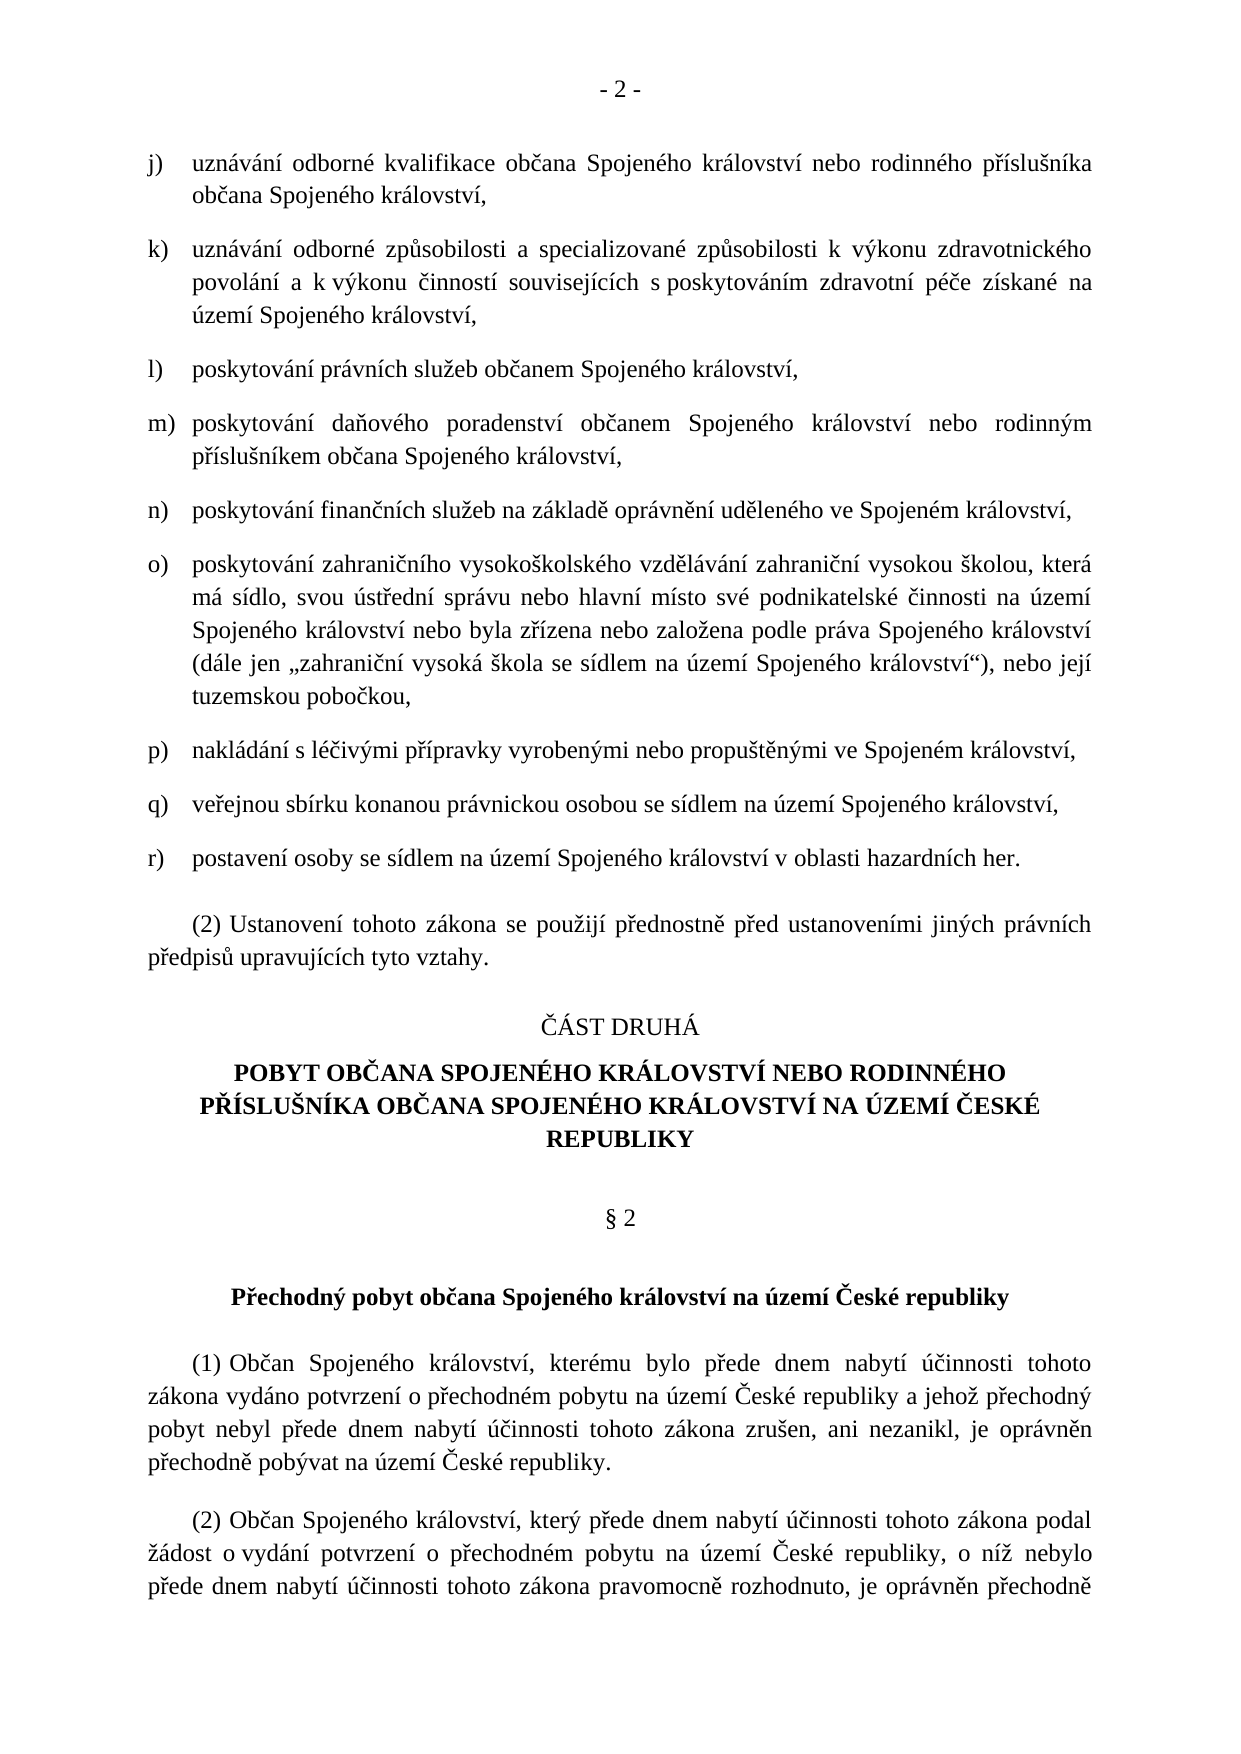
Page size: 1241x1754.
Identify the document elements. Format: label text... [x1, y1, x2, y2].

list Občan Spojeného království, kterému bylo přede dnem nabytí účinnosti tohoto zákona vydáno potvrzení o přechodném pobytu na území České republiky a jehož přechodný pobyt nebyl přede dnem nabytí účinnosti tohoto zákona zrušen, ani nezanikl, je oprávněn přechodně pobývat na území České republiky. [148, 1348, 1093, 1476]
text poskytování daňového poradenství občanem Spojeného království nebo rodinným příslušníkem občana Spojeného království, [148, 408, 1093, 470]
text Přechodný pobyt občana Spojeného království na území České republiky [148, 1282, 1093, 1311]
text Pobyt občanA Spojeného království nebo rodinného příslušníka občana spojeného království na území České republiky [148, 1058, 1093, 1153]
text ČÁST druhá [148, 1012, 1093, 1041]
text poskytování právních služeb občanem Spojeného království, [148, 354, 1093, 383]
text poskytování zahraničního vysokoškolského vzdělávání zahraniční vysokou školou, která má sídlo, svou ústřední správu nebo hlavní místo své podnikatelské činnosti na území Spojeného království nebo byla zřízena nebo založena podle práva Spojeného království (dále jen „zahraniční vysoká škola se sídlem na území Spojeného království“), nebo její tuzemskou pobočkou, [148, 549, 1093, 710]
text postavení osoby se sídlem na území Spojeného království v oblasti hazardních her. [148, 843, 1093, 871]
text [148, 1505, 1093, 1600]
text uznávání odborné způsobilosti a specializované způsobilosti k výkonu zdravotnického povolání a k výkonu činností souvisejících s poskytováním zdravotní péče získané na území Spojeného království, [148, 234, 1093, 329]
text nakládání s léčivými přípravky vyrobenými nebo propuštěnými ve Spojeném království, [148, 735, 1093, 764]
text poskytování finančních služeb na základě oprávnění uděleného ve Spojeném království, [148, 495, 1093, 524]
text veřejnou sbírku konanou právnickou osobou se sídlem na území Spojeného království, [148, 789, 1093, 817]
text § 2 [148, 1203, 1093, 1232]
text Ustanovení tohoto zákona se použijí přednostně před ustanoveními jiných právních předpisů upravujících tyto vztahy. [148, 909, 1093, 971]
text uznávání odborné kvalifikace občana Spojeného království nebo rodinného příslušníka občana Spojeného království, [148, 148, 1093, 209]
